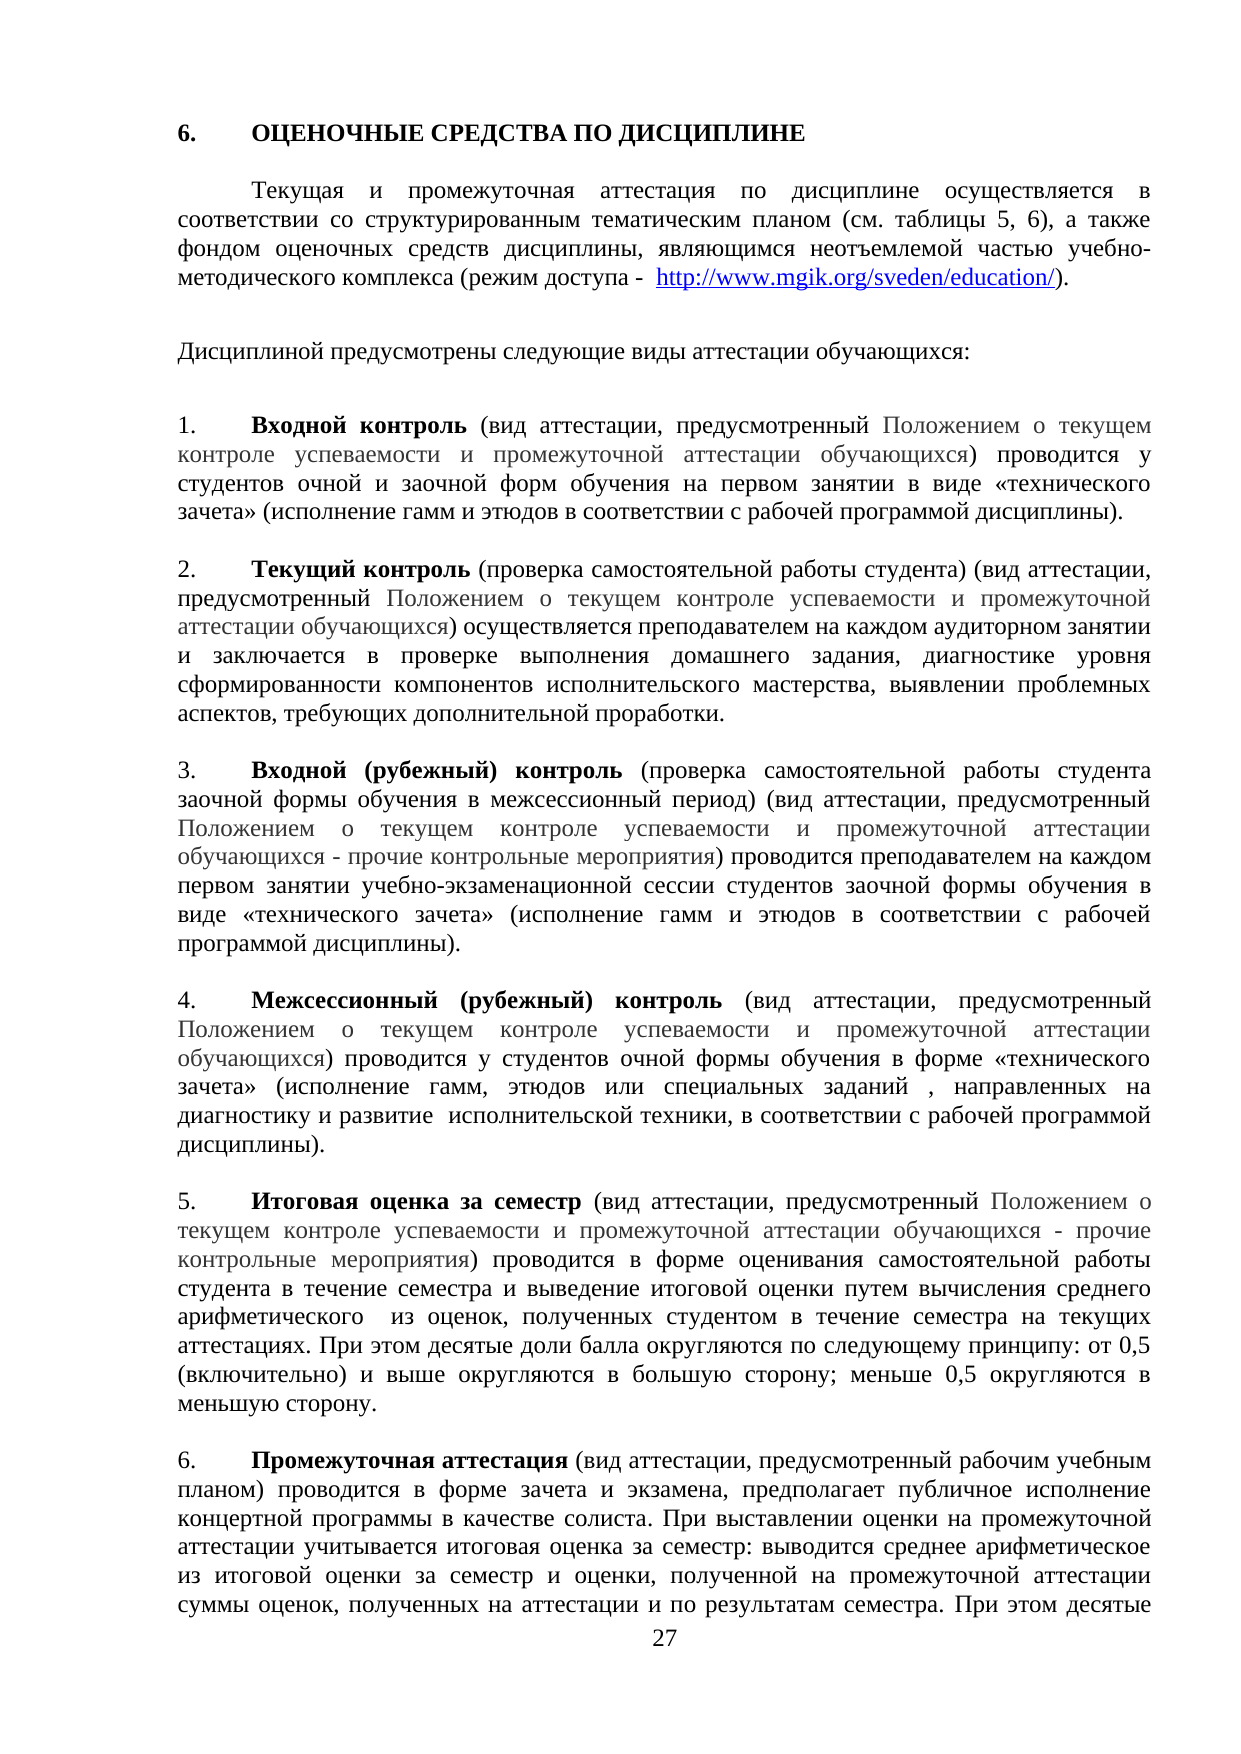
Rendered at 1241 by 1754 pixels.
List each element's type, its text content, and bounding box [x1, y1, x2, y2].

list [177, 1445, 1152, 1618]
list Входной контроль (вид аттестации, предусмотренный Положением о текущем контроле успеваемости и промежуточной аттестации обучающихся) проводится у студентов очной и заочной форм обучения на первом занятии в виде «технического зачета» (исполнение гамм и этюдов в соответствии с рабочей программой дисциплины). [177, 410, 883, 439]
text Дисциплиной предусмотрены следующие виды аттестации обучающихся: [177, 336, 1152, 365]
subtitle ОЦЕНОЧНЫЕ СРЕДСТВА ПО ДИСЦИПЛИНЕ [177, 118, 1152, 147]
text Текущая и промежуточная аттестация по дисциплине осуществляется в соответствии со структурированным тематическим планом (см. таблицы 5, 6), а также фондом оценочных средств дисциплины, являющимся неотъемлемой частью учебно-методического комплекса (режим доступа - http://www.mgik.org/sveden/education/). [177, 176, 1152, 291]
list Межсессионный (рубежный) контроль (вид аттестации, предусмотренный Положением о текущем контроле успеваемости и промежуточной аттестации обучающихся) проводится у студентов очной формы обучения в форме «технического зачета» (исполнение гамм, этюдов или специальных заданий , направленных на диагностику и развитие исполнительской техники, в соответствии с рабочей программой дисциплины). [177, 985, 1152, 1014]
list Входной контроль (вид аттестации, предусмотренный Положением о текущем контроле успеваемости и промежуточной аттестации обучающихся) проводится у студентов очной и заочной форм обучения на первом занятии в виде «технического зачета» (исполнение гамм и этюдов в соответствии с рабочей программой дисциплины). [177, 439, 1152, 525]
list Итоговая оценка за семестр (вид аттестации, предусмотренный Положением о текущем контроле успеваемости и промежуточной аттестации обучающихся - прочие контрольные мероприятия) проводится в форме оценивания самостоятельной работы студента в течение семестра и выведение итоговой оценки путем вычисления среднего арифметического из оценок, полученных студентом в течение семестра на текущих аттестациях. При этом десятые доли балла округляются по следующему принципу: от 0,5 (включительно) и выше округляются в большую сторону; меньше 0,5 округляются в меньшую сторону. [177, 1244, 1152, 1416]
list Межсессионный (рубежный) контроль (вид аттестации, предусмотренный Положением о текущем контроле успеваемости и промежуточной аттестации обучающихся) проводится у студентов очной формы обучения в форме «технического зачета» (исполнение гамм, этюдов или специальных заданий , направленных на диагностику и развитие исполнительской техники, в соответствии с рабочей программой дисциплины). [177, 1043, 1152, 1158]
list Текущий контроль (проверка самостоятельной работы студента) (вид аттестации, предусмотренный Положением о текущем контроле успеваемости и промежуточной аттестации обучающихся) осуществляется преподавателем на каждом аудиторном занятии и заключается в проверке выполнения домашнего задания, диагностике уровня сформированности компонентов исполнительского мастерства, выявлении проблемных аспектов, требующих дополнительной проработки. [177, 554, 1152, 611]
list Текущий контроль (проверка самостоятельной работы студента) (вид аттестации, предусмотренный Положением о текущем контроле успеваемости и промежуточной аттестации обучающихся) осуществляется преподавателем на каждом аудиторном занятии и заключается в проверке выполнения домашнего задания, диагностике уровня сформированности компонентов исполнительского мастерства, выявлении проблемных аспектов, требующих дополнительной проработки. [177, 611, 1152, 726]
list Входной (рубежный) контроль (проверка самостоятельной работы студента заочной формы обучения в межсессионный период) (вид аттестации, предусмотренный Положением о текущем контроле успеваемости и промежуточной аттестации обучающихся - прочие контрольные мероприятия) проводится преподавателем на каждом первом занятии учебно-экзаменационной сессии студентов заочной формы обучения в виде «технического зачета» (исполнение гамм и этюдов в соответствии с рабочей программой дисциплины). [177, 755, 1152, 813]
list Входной (рубежный) контроль (проверка самостоятельной работы студента заочной формы обучения в межсессионный период) (вид аттестации, предусмотренный Положением о текущем контроле успеваемости и промежуточной аттестации обучающихся - прочие контрольные мероприятия) проводится преподавателем на каждом первом занятии учебно-экзаменационной сессии студентов заочной формы обучения в виде «технического зачета» (исполнение гамм и этюдов в соответствии с рабочей программой дисциплины). [177, 841, 1152, 956]
